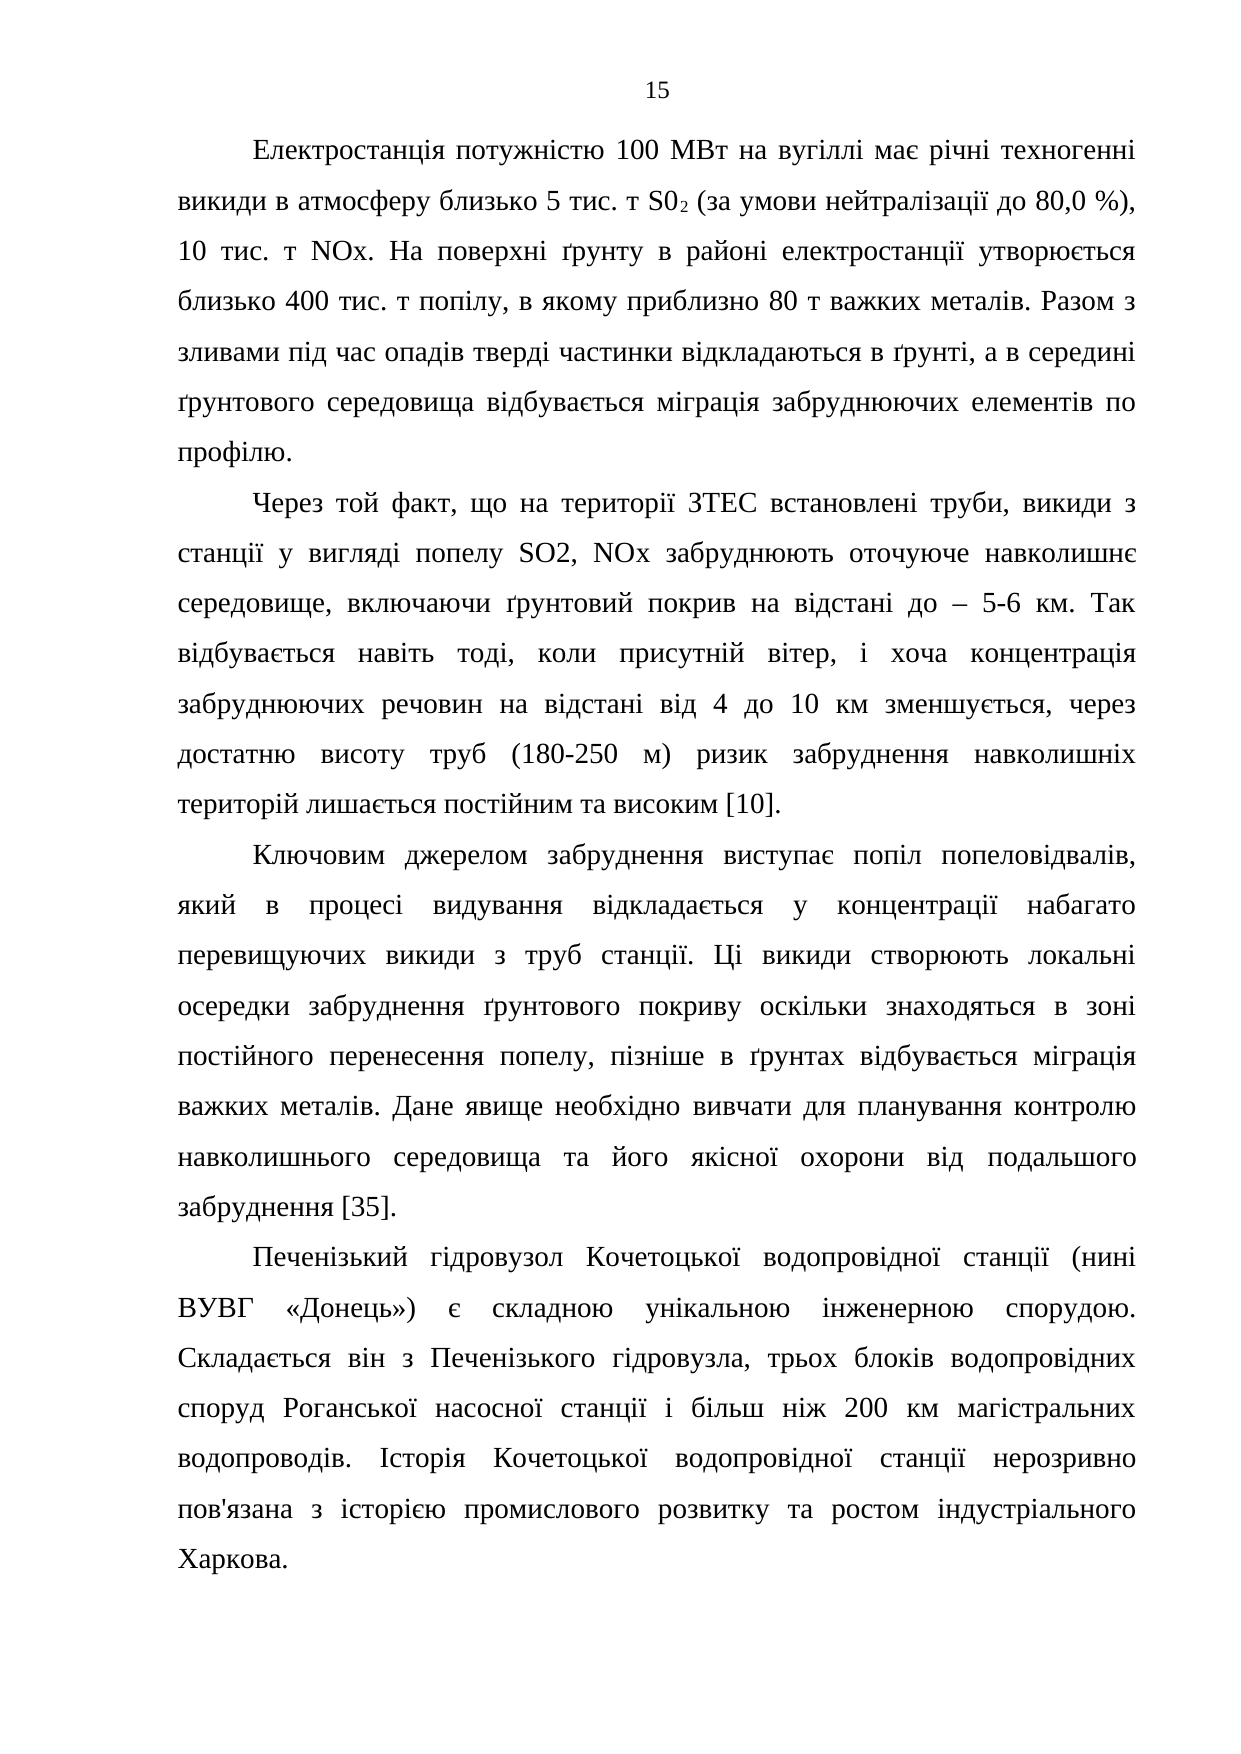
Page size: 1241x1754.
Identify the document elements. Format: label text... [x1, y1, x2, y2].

text Печенізький гідровузол Кочетоцької водопровідної станції (нині ВУВГ «Донець») є складною унікальною інженерною спорудою. Складається він з Печенізького гідровузла, трьох блоків водопровідних споруд Роганської насосної станції і більш ніж 200 км магістральних водопроводів. Історія Кочетоцької водопровідної станції нерозривно пов'язана з історією промислового розвитку та ростом індустріального Харкова. [177, 1239, 1137, 1575]
text Ключовим джерелом забруднення виступає попіл попеловідвалів, який в процесі видування відкладається у концентрації набагато перевищуючих викиди з труб станції. Ці викиди створюють локальні осередки забруднення ґрунтового покриву оскільки знаходяться в зоні постійного перенесення попелу, пізніше в ґрунтах відбувається міграція важких металів. Дане явище необхідно вивчати для планування контролю навколишнього середовища та його якісної охорони від подальшого забруднення [35]. [177, 837, 1137, 1223]
text Електростанція потужністю 100 МВт на вугіллі має річні техногенні викиди в атмосферу близько 5 тис. т S02 (за умови нейтралізації до 80,0 %), 10 тис. т NOx. На поверхні ґрунту в районі електростанції утворюється близько 400 тис. т попілу, в якому приблизно 80 т важких металів. Разом з зливами під час опадів тверді частинки відкладаються в ґрунті, а в середині ґрунтового середовища відбувається міграція забруднюючих елементів по профілю. [177, 132, 1137, 468]
text Через той факт, що на території ЗТЕС встановлені труби, викиди з станції у вигляді попелу SO2, NOx забруднюють оточуюче навколишнє середовище, включаючи ґрунтовий покрив на відстані до – 5-6 км. Так відбувається навіть тоді, коли присутній вітер, і хоча концентрація забруднюючих речовин на відстані від 4 до 10 км зменшується, через достатню висоту труб (180-250 м) ризик забруднення навколишніх територій лишається постійним та високим [10]. [177, 485, 1137, 820]
